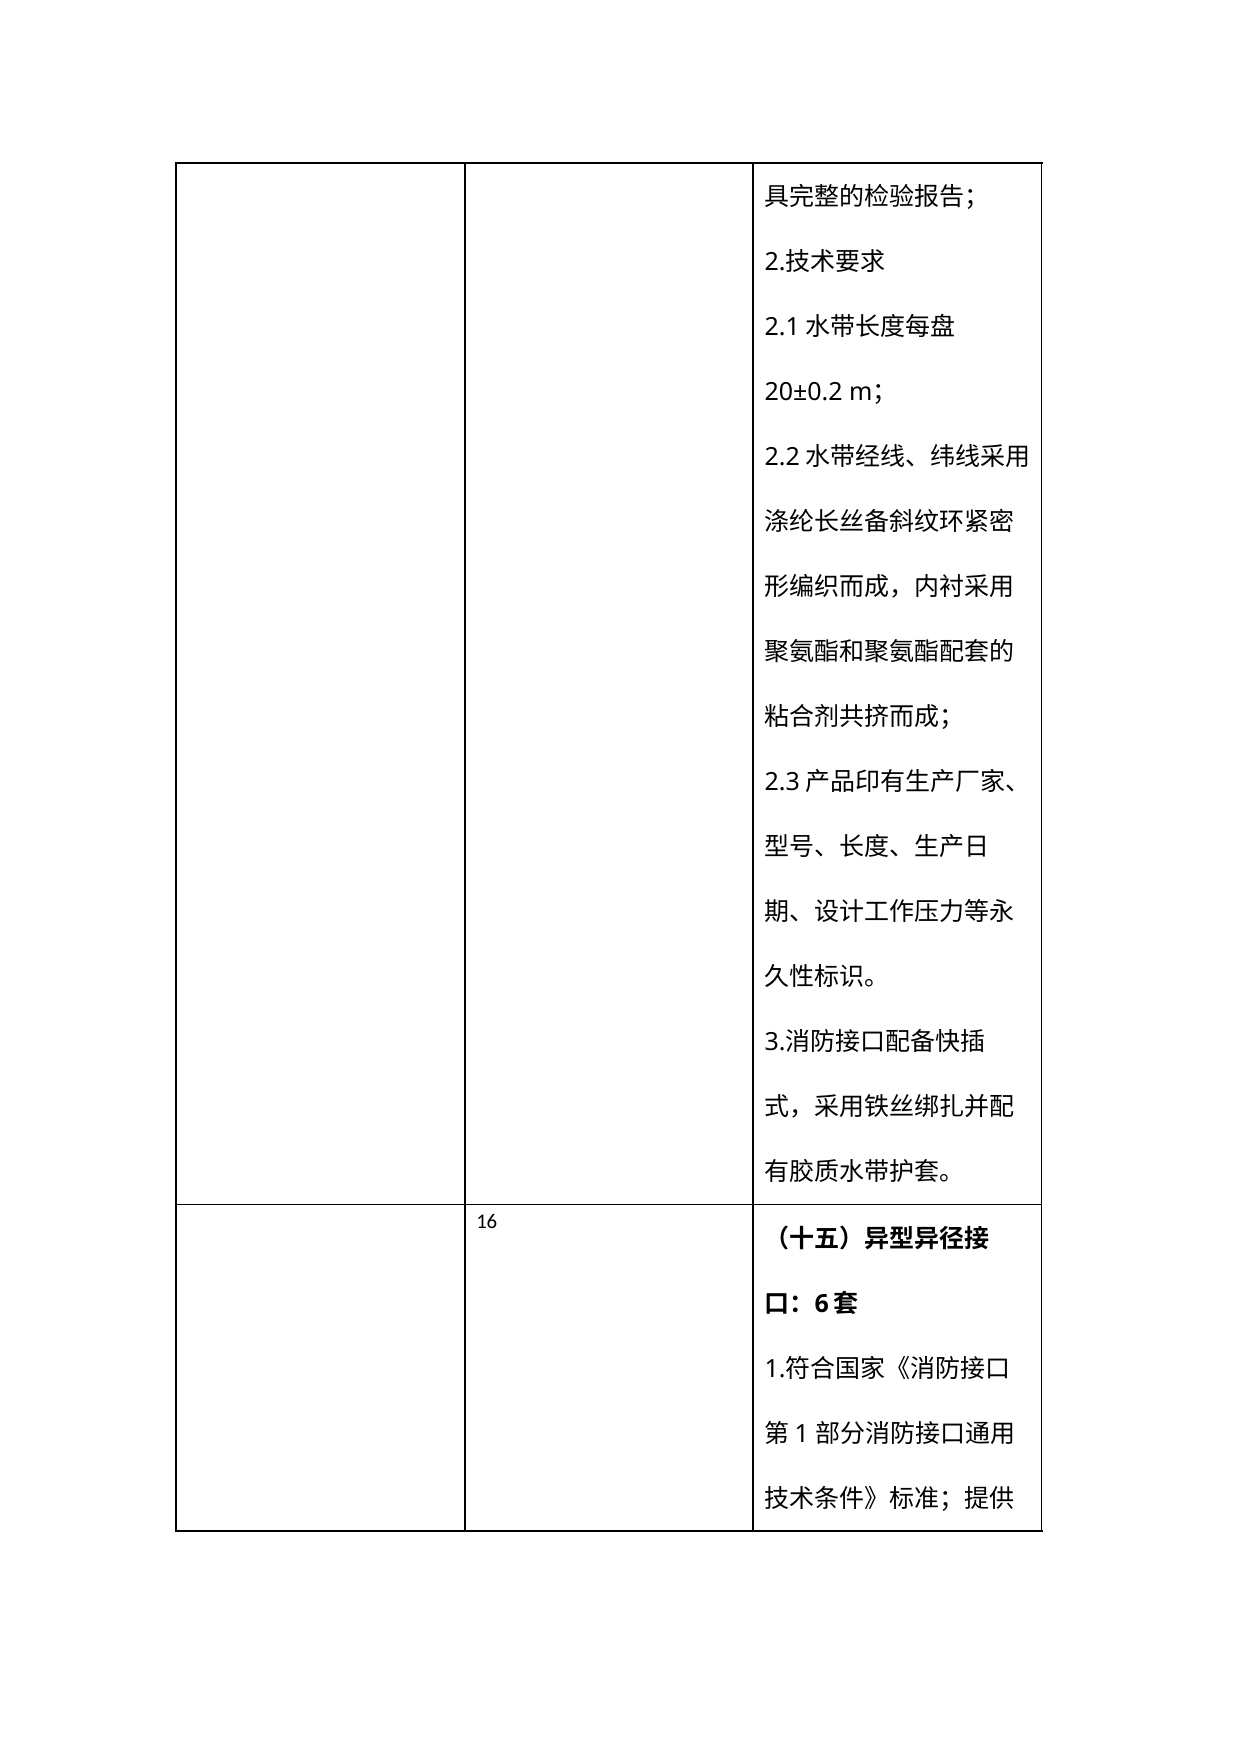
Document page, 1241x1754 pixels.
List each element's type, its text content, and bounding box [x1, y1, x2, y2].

table_cell 15 [466, 164, 752, 1203]
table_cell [754, 1205, 1041, 1530]
table_cell [177, 1205, 464, 1530]
table_cell [177, 164, 464, 1203]
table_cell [754, 164, 1041, 1203]
table_cell 16 [466, 1205, 752, 1530]
